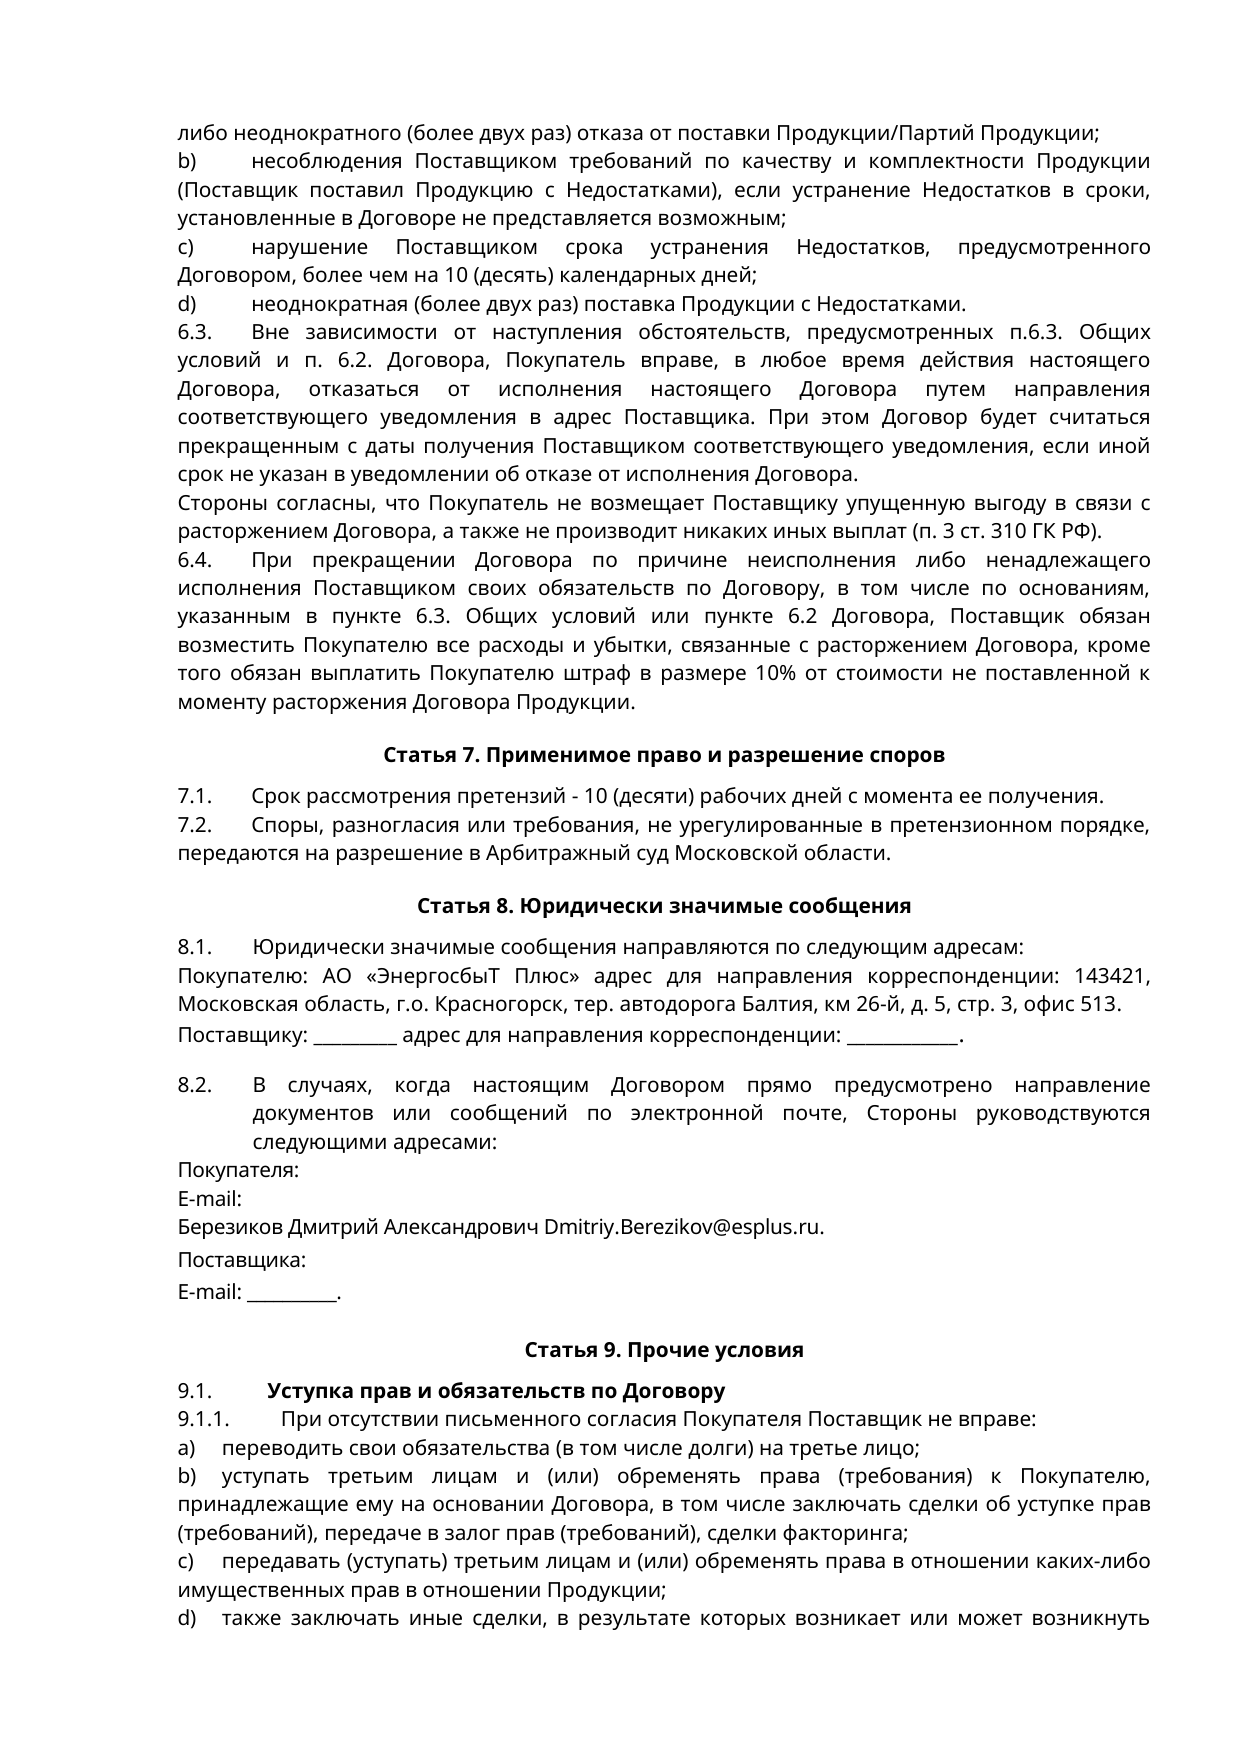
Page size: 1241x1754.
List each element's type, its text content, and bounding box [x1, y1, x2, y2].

text Поставщика: E-mail: __________. [177, 1245, 1152, 1306]
list передавать (уступать) третьим лицам и (или) обременять права в отношении каких-либо имущественных прав в отношении Продукции; [177, 1546, 1152, 1603]
text Статья 9. Прочие условия [177, 1335, 1152, 1363]
list При прекращении Договора по причине неисполнения либо ненадлежащего исполнения Поставщиком своих обязательств по Договору, в том числе по основаниям, указанным в пункте 6.3. Общих условий или пункте 6.2 Договора, Поставщик обязан возместить Покупателю все расходы и убытки, связанные с расторжением Договора, кроме того обязан выплатить Покупателю штраф в размере 10% от стоимости не поставленной к моменту расторжения Договора Продукции. [177, 545, 1152, 715]
list Юридически значимые сообщения направляются по следующим адресам: [177, 932, 1152, 961]
list несоблюдения Поставщиком требований по качеству и комплектности Продукции (Поставщик поставил Продукцию с Недостатками), если устранение Недостатков в сроки, установленные в Договоре не представляется возможным; [177, 147, 1152, 232]
text Покупателя: [177, 1155, 1152, 1184]
list В случаях, когда настоящим Договором прямо предусмотрено направление документов или сообщений по электронной почте, Стороны руководствуются следующими адресами: [177, 1070, 1152, 1155]
list E-mail: [177, 1184, 1152, 1212]
list Покупателю: АО «ЭнергосбыТ Плюс» адрес для направления корреспонденции: 143421, Московская область, г.о. Красногорск, тер. автодорога Балтия, км 26-й, д. 5, стр. 3, офис 513. [177, 961, 1152, 1018]
text Поставщику: _________ адрес для направления корреспонденции: ____________. [177, 1018, 1152, 1049]
list нарушение Поставщиком срока устранения Недостатков, предусмотренного Договором, более чем на 10 (десять) календарных дней; [177, 232, 1152, 289]
list Споры, разногласия или требования, не урегулированные в претензионном порядке, передаются на разрешение в Арбитражный суд Московской области. [177, 810, 1152, 867]
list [177, 118, 1152, 147]
list Срок рассмотрения претензий - 10 (десяти) рабочих дней с момента ее получения. [177, 781, 1152, 810]
text Статья 7. Применимое право и разрешение споров [177, 740, 1152, 769]
list Уступка прав и обязательств по Договору [177, 1376, 1152, 1404]
list переводить свои обязательства (в том числе долги) на третье лицо; [177, 1433, 1152, 1461]
list неоднократная (более двух раз) поставка Продукции с Недостатками. [177, 289, 1152, 317]
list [177, 1603, 1152, 1632]
text Березиков Дмитрий Александрович Dmitriy.Berezikov@esplus.ru. [177, 1212, 1152, 1241]
list Вне зависимости от наступления обстоятельств, предусмотренных п.6.3. Общих условий и п. 6.2. Договора, Покупатель вправе, в любое время действия настоящего Договора, отказаться от исполнения настоящего Договора путем направления соответствующего уведомления в адрес Поставщика. При этом Договор будет считаться прекращенным с даты получения Поставщиком соответствующего уведомления, если иной срок не указан в уведомлении об отказе от исполнения Договора. [177, 317, 1152, 488]
list При отсутствии письменного согласия Покупателя Поставщик не вправе: [177, 1404, 1152, 1433]
list уступать третьим лицам и (или) обременять права (требования) к Покупателю, принадлежащие ему на основании Договора, в том числе заключать сделки об уступке прав (требований), передаче в залог прав (требований), сделки факторинга; [177, 1461, 1152, 1546]
list Стороны согласны, что Покупатель не возмещает Поставщику упущенную выгоду в связи с расторжением Договора, а также не производит никаких иных выплат (п. 3 ст. 310 ГК РФ). [177, 488, 1152, 545]
text Статья 8. Юридически значимые сообщения [177, 892, 1152, 920]
